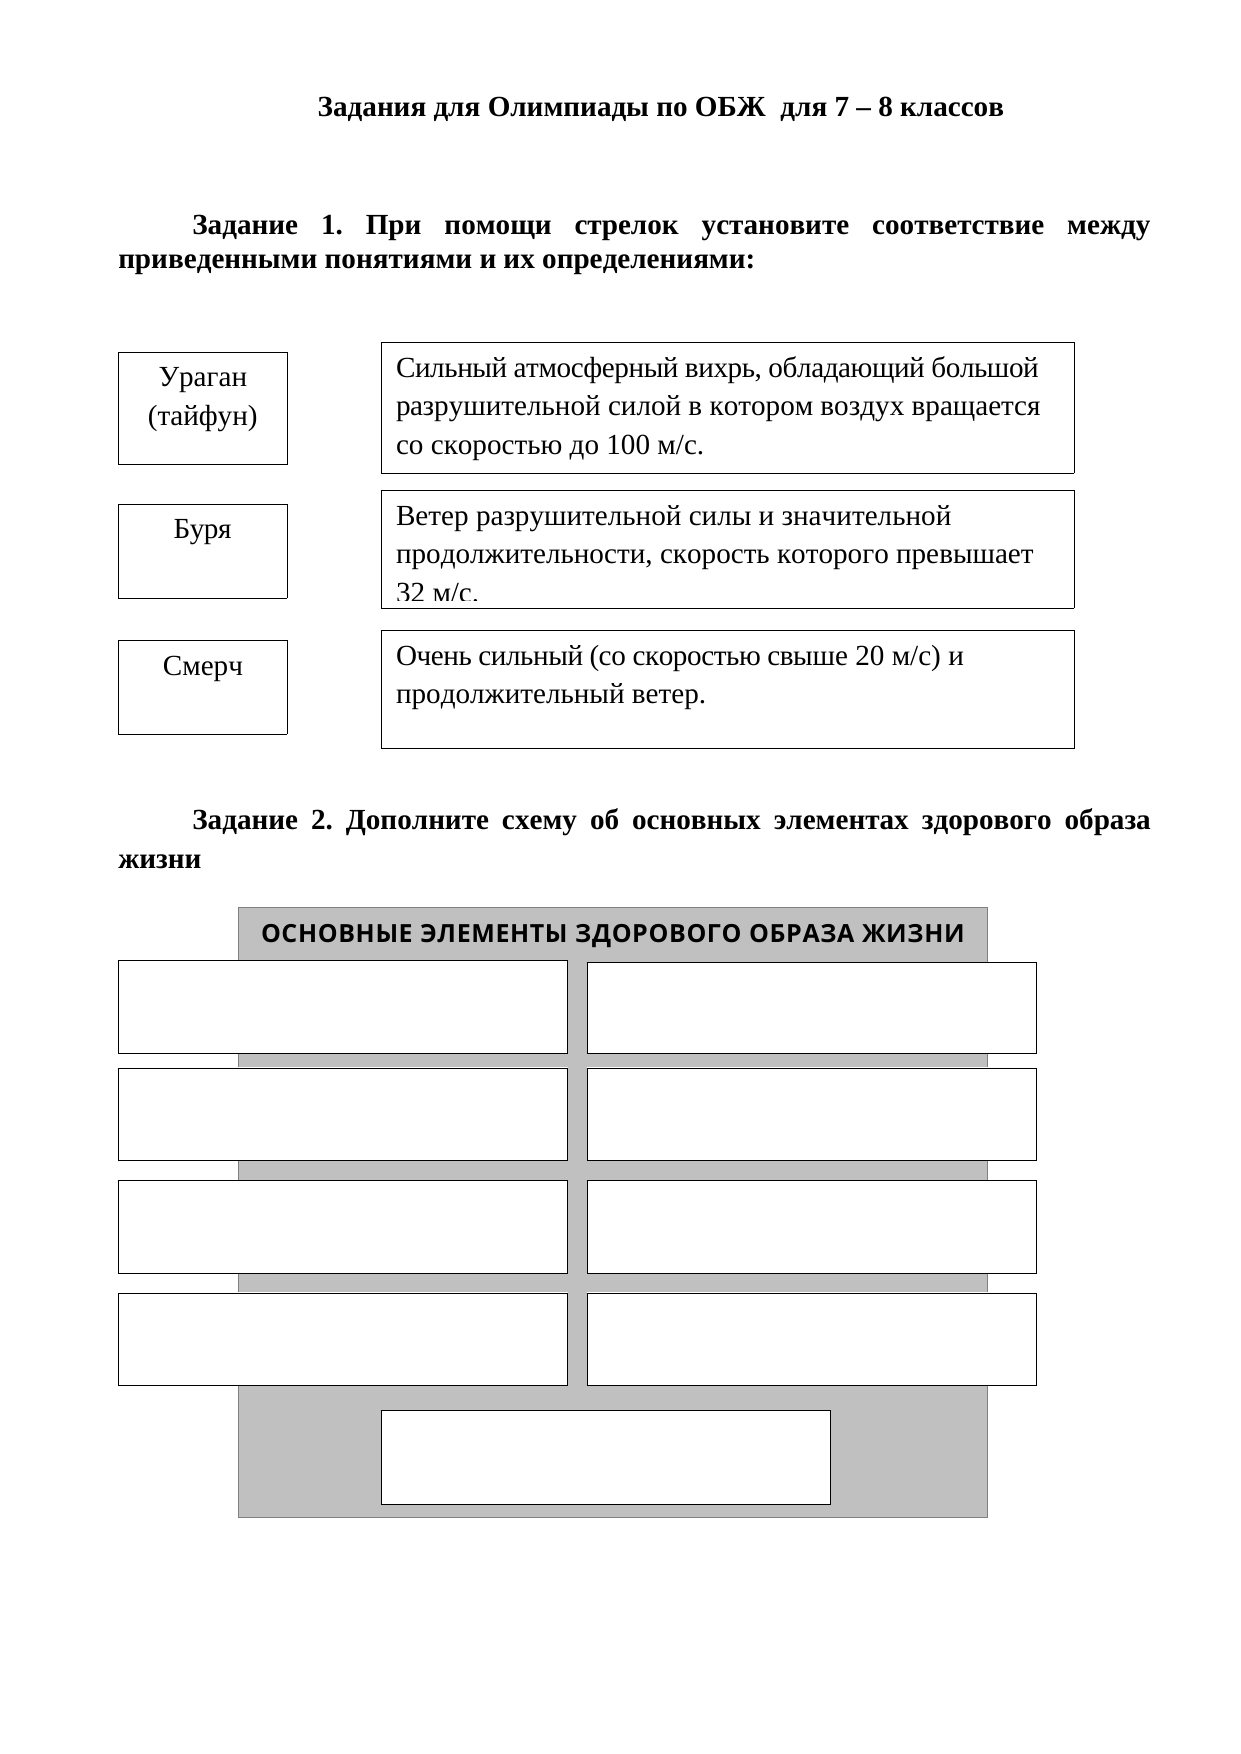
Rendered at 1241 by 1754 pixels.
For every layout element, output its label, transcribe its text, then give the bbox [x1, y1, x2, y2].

text Задание 1. При помощи стрелок установите соответствие между приведенными понятиями и их определениями: [118, 207, 1151, 274]
text Задание 2. Дополните схему об основных элементах здорового образа жизни [118, 802, 1151, 874]
text Задания для Олимпиады по ОБЖ для 7 – 8 классов [156, 89, 1151, 122]
